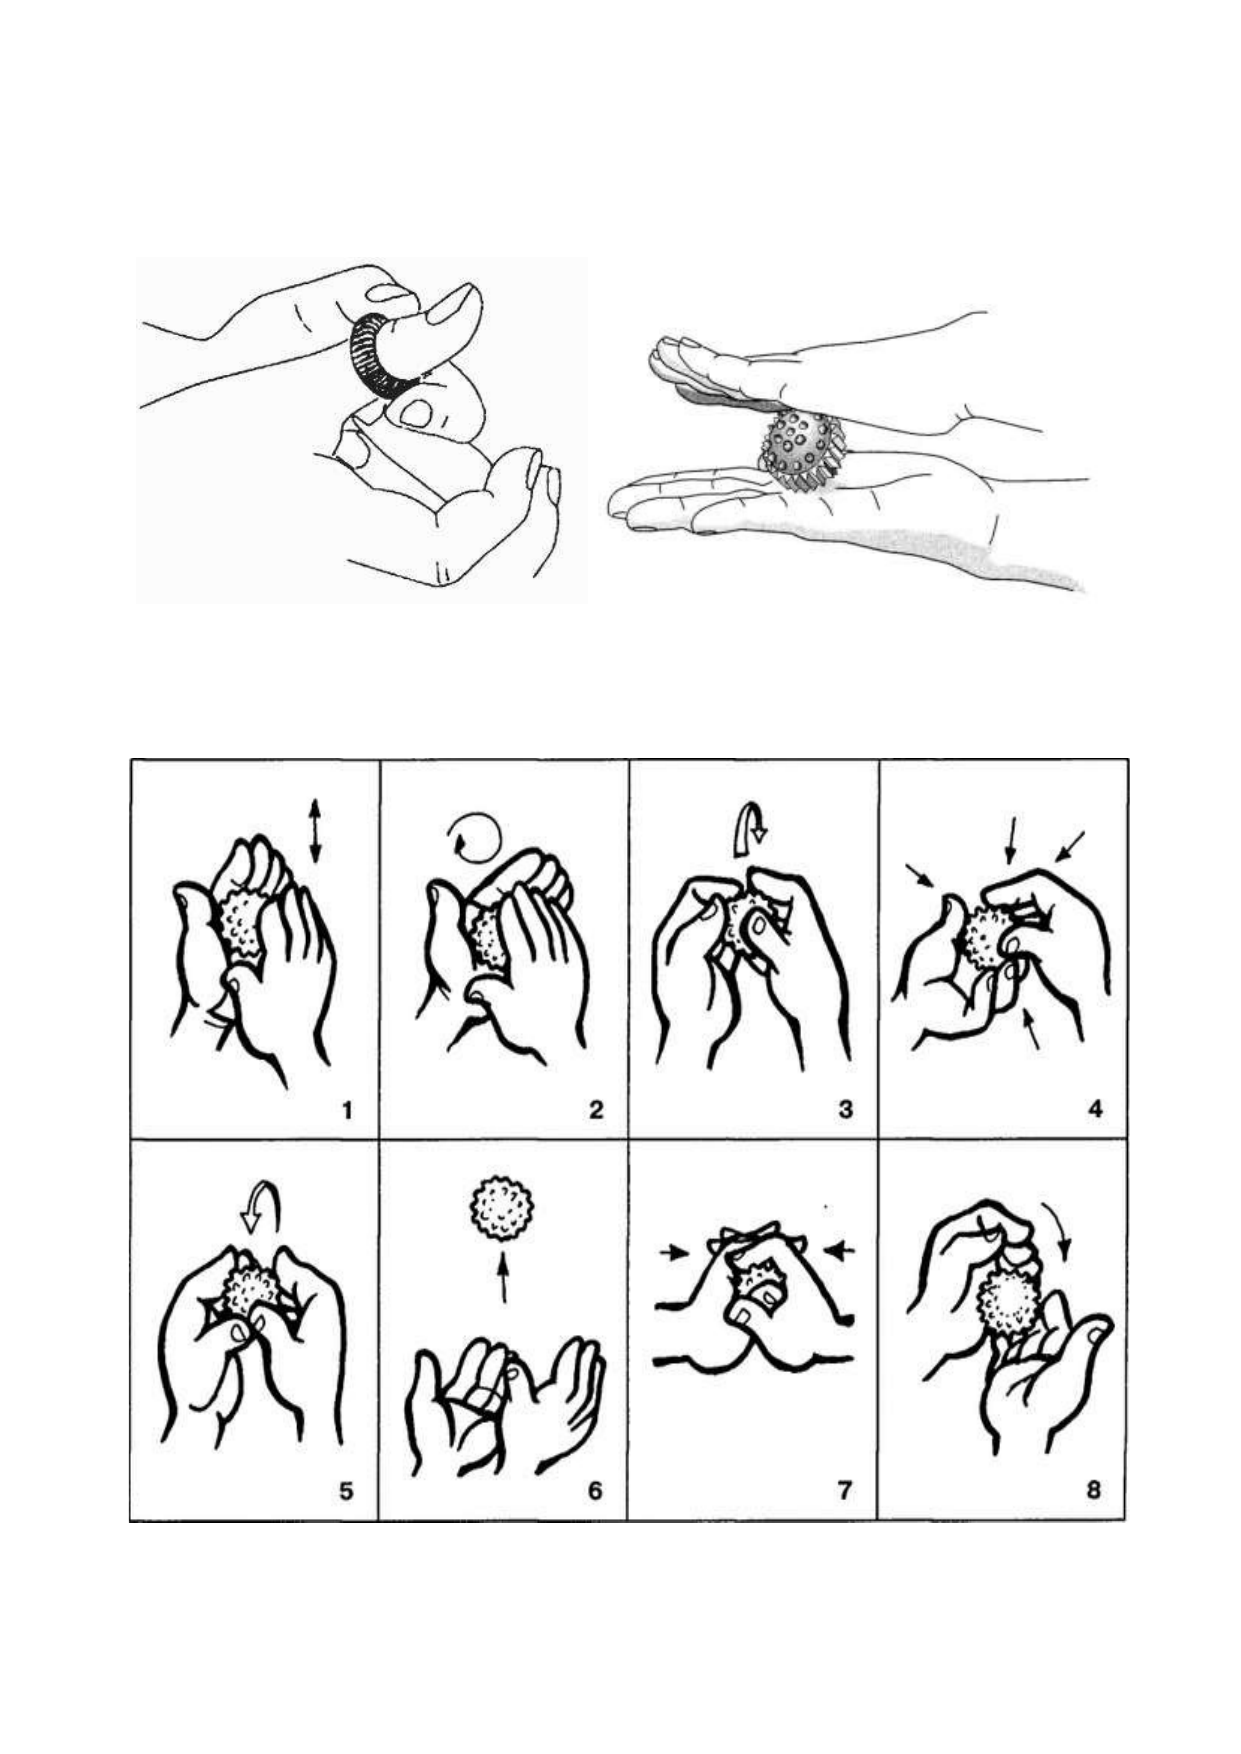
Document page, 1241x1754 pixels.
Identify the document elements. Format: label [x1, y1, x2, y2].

picture [136, 257, 588, 604]
picture [597, 303, 1098, 604]
picture [128, 758, 1130, 1523]
